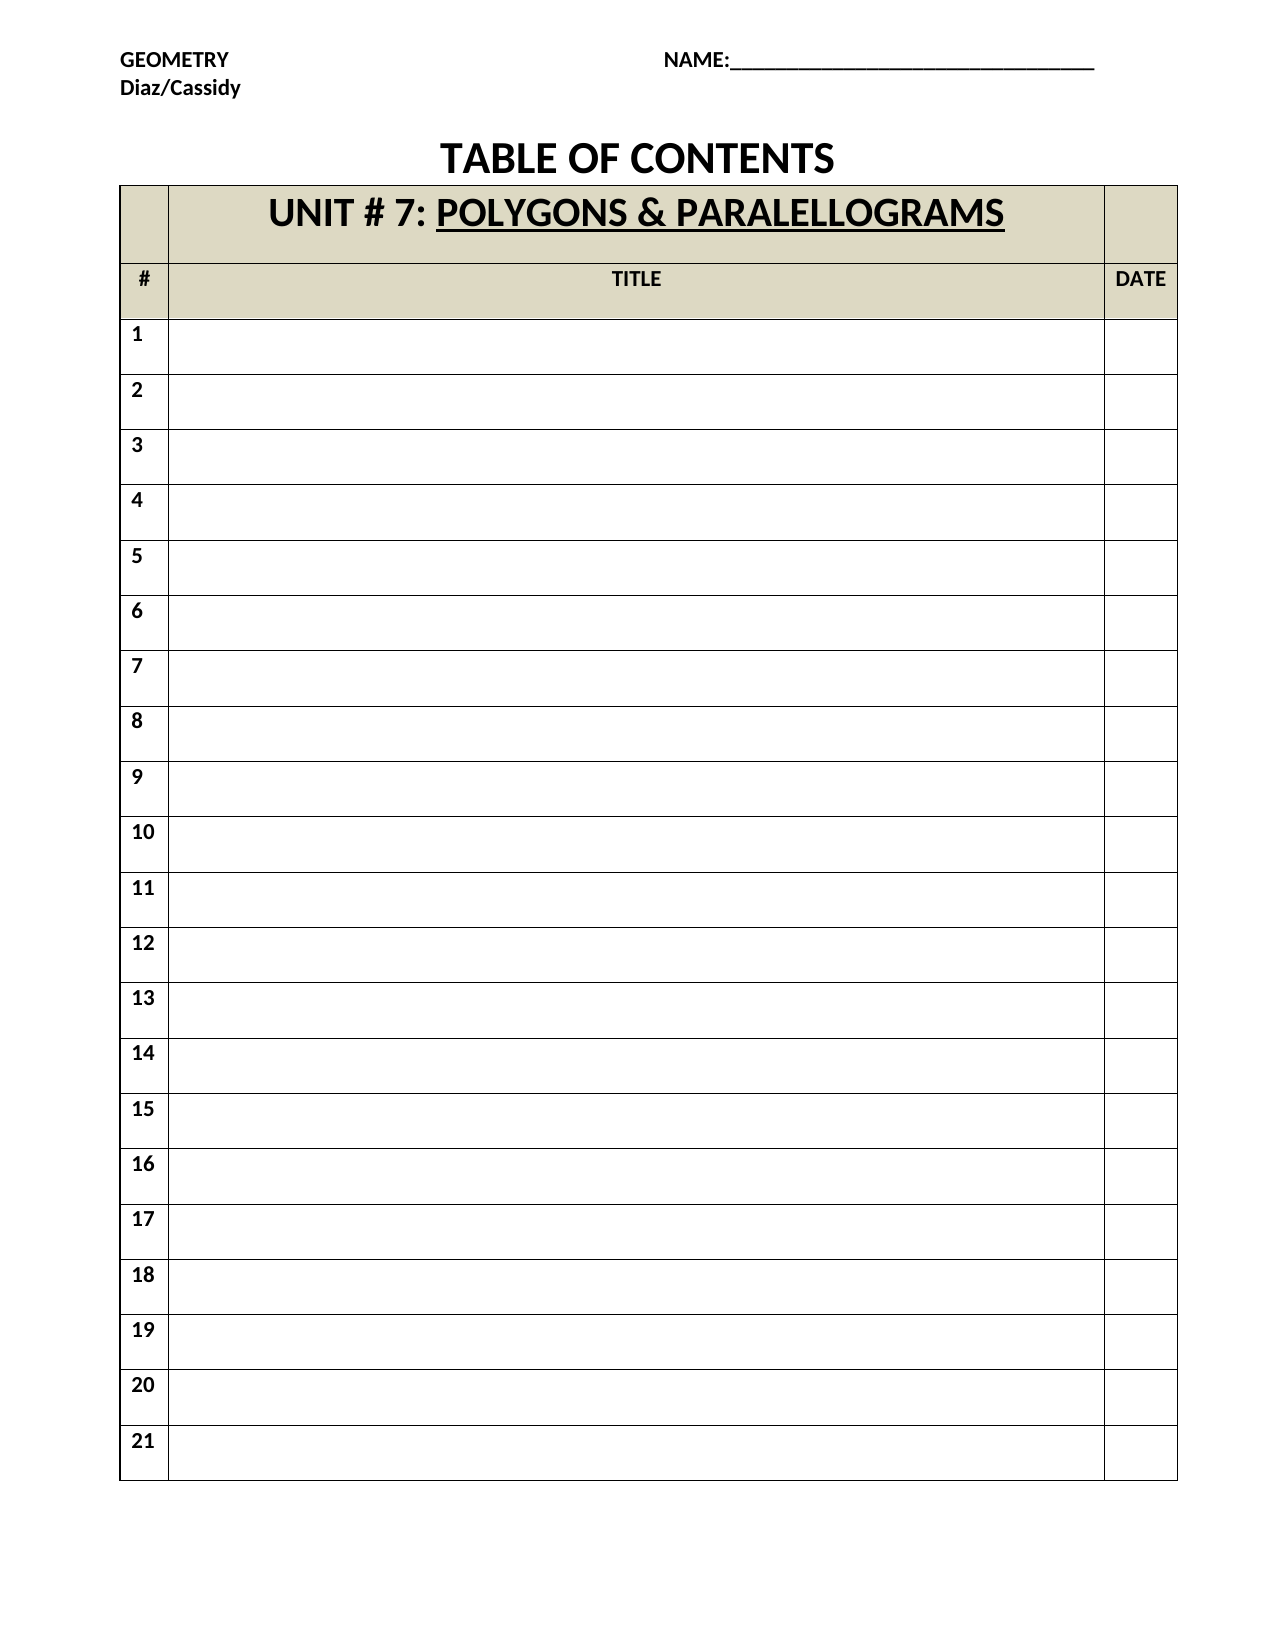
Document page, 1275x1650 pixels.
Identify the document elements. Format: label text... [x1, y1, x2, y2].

table_cell 19 [121, 1315, 168, 1369]
table_cell [1105, 873, 1177, 927]
table_cell [169, 1149, 1104, 1203]
table_cell [1105, 983, 1177, 1037]
table_cell [169, 707, 1104, 761]
table_cell [169, 983, 1104, 1037]
table_cell 1 [121, 320, 168, 374]
table_cell [169, 375, 1104, 429]
table_cell [1105, 707, 1177, 761]
table_cell [169, 1426, 1104, 1480]
table_cell [169, 1039, 1104, 1093]
table_cell [1105, 1039, 1177, 1093]
table_cell [1105, 485, 1177, 540]
table_cell 16 [121, 1149, 168, 1203]
table_cell 17 [121, 1205, 168, 1259]
table_cell 9 [121, 762, 168, 816]
table_cell [1105, 762, 1177, 816]
table_cell [169, 873, 1104, 927]
table_cell 8 [121, 707, 168, 761]
table_cell TITLE [169, 264, 1104, 318]
table_header [1105, 186, 1177, 263]
table_cell [1105, 375, 1177, 429]
table_cell 3 [121, 430, 168, 484]
table_cell [1105, 320, 1177, 374]
table_cell # [121, 264, 168, 318]
table_cell [1105, 928, 1177, 982]
table_cell 4 [121, 485, 168, 540]
table_cell [169, 1260, 1104, 1314]
table_cell [1105, 1094, 1177, 1148]
text TABLE OF CONTENTS [120, 129, 1155, 185]
table_cell [169, 541, 1104, 595]
table_cell [1105, 651, 1177, 706]
table_cell [169, 485, 1104, 540]
table_cell [169, 320, 1104, 374]
table_cell [169, 928, 1104, 982]
table_cell 21 [121, 1426, 168, 1480]
table_cell [169, 1205, 1104, 1259]
table_cell [169, 762, 1104, 816]
table_cell 15 [121, 1094, 168, 1148]
table_cell [169, 651, 1104, 706]
table_cell 12 [121, 928, 168, 982]
table_cell [169, 430, 1104, 484]
table_header UNIT # 7: POLYGONS & PARALELLOGRAMS [169, 186, 1104, 263]
table_cell [1105, 1205, 1177, 1259]
table_cell DATE [1105, 264, 1177, 318]
table_cell [1105, 1370, 1177, 1425]
table_cell [1105, 430, 1177, 484]
table_cell 7 [121, 651, 168, 706]
table_cell [169, 817, 1104, 872]
table_cell [169, 1315, 1104, 1369]
table_header [121, 186, 168, 263]
table_cell 2 [121, 375, 168, 429]
table_cell [1105, 817, 1177, 872]
table_cell 5 [121, 541, 168, 595]
table_cell 6 [121, 596, 168, 650]
table_cell 20 [121, 1370, 168, 1425]
table_cell [1105, 1149, 1177, 1203]
table_cell [169, 596, 1104, 650]
table_cell 11 [121, 873, 168, 927]
table_cell [169, 1370, 1104, 1425]
table_cell [1105, 1426, 1177, 1480]
table_cell [1105, 1315, 1177, 1369]
table_cell [1105, 541, 1177, 595]
table_cell 14 [121, 1039, 168, 1093]
table_cell 13 [121, 983, 168, 1037]
table_cell 10 [121, 817, 168, 872]
table_cell [1105, 1260, 1177, 1314]
table_cell 18 [121, 1260, 168, 1314]
table_cell [1105, 596, 1177, 650]
table_cell [169, 1094, 1104, 1148]
